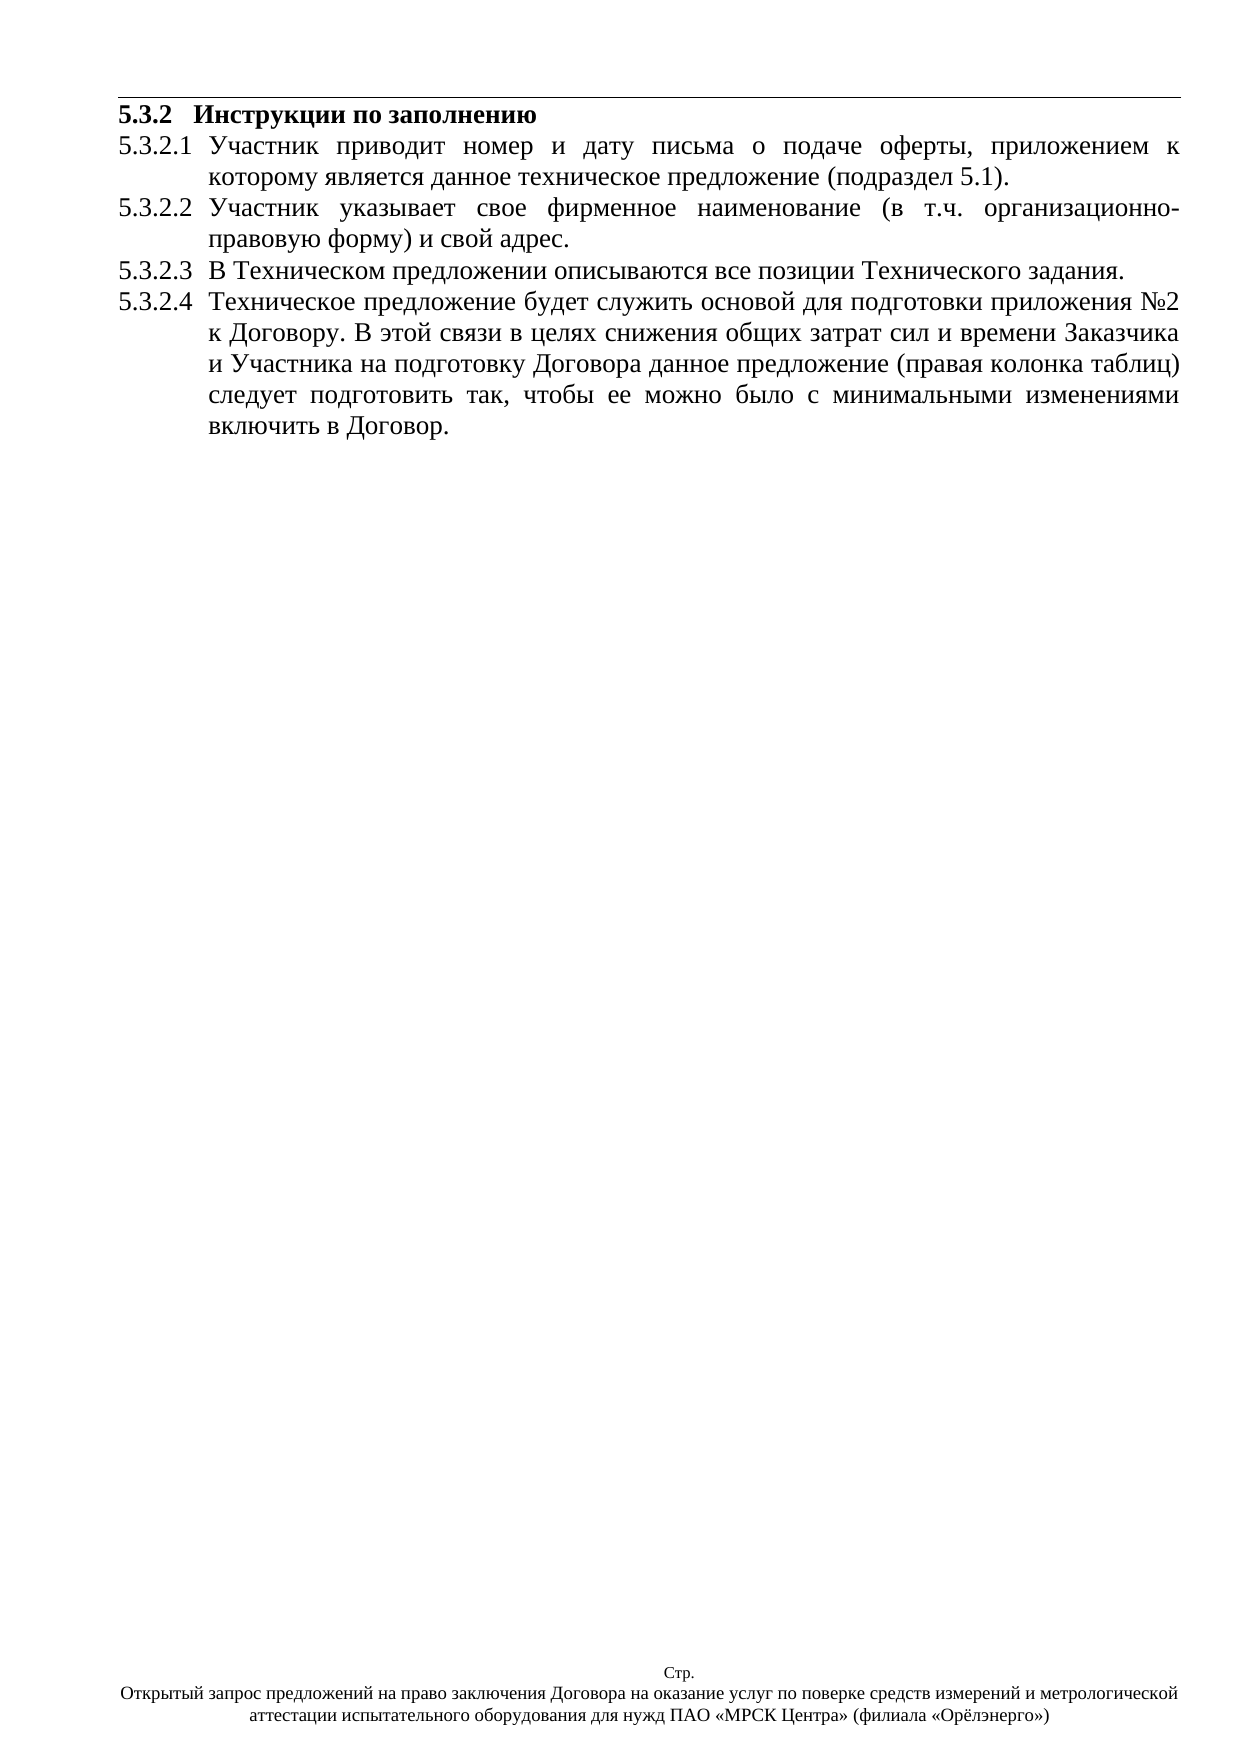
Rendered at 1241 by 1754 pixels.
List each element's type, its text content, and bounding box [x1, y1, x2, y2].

list Участник приводит номер и дату письма о подаче оферты, приложением к которому является данное техническое предложение (подраздел 5.1). [118, 129, 1181, 191]
list В Техническом предложении описываются все позиции Технического задания. [118, 254, 1181, 285]
subtitle Инструкции по заполнению [118, 98, 1181, 129]
list Техническое предложение будет служить основой для подготовки приложения №2 к Договору. В этой связи в целях снижения общих затрат сил и времени Заказчика и Участника на подготовку Договора данное предложение (правая колонка таблиц) следует подготовить так, чтобы ее можно было с минимальными изменениями включить в Договор. [118, 285, 1181, 441]
list Участник указывает свое фирменное наименование (в т.ч. организационно-правовую форму) и свой адрес. [118, 191, 1181, 254]
